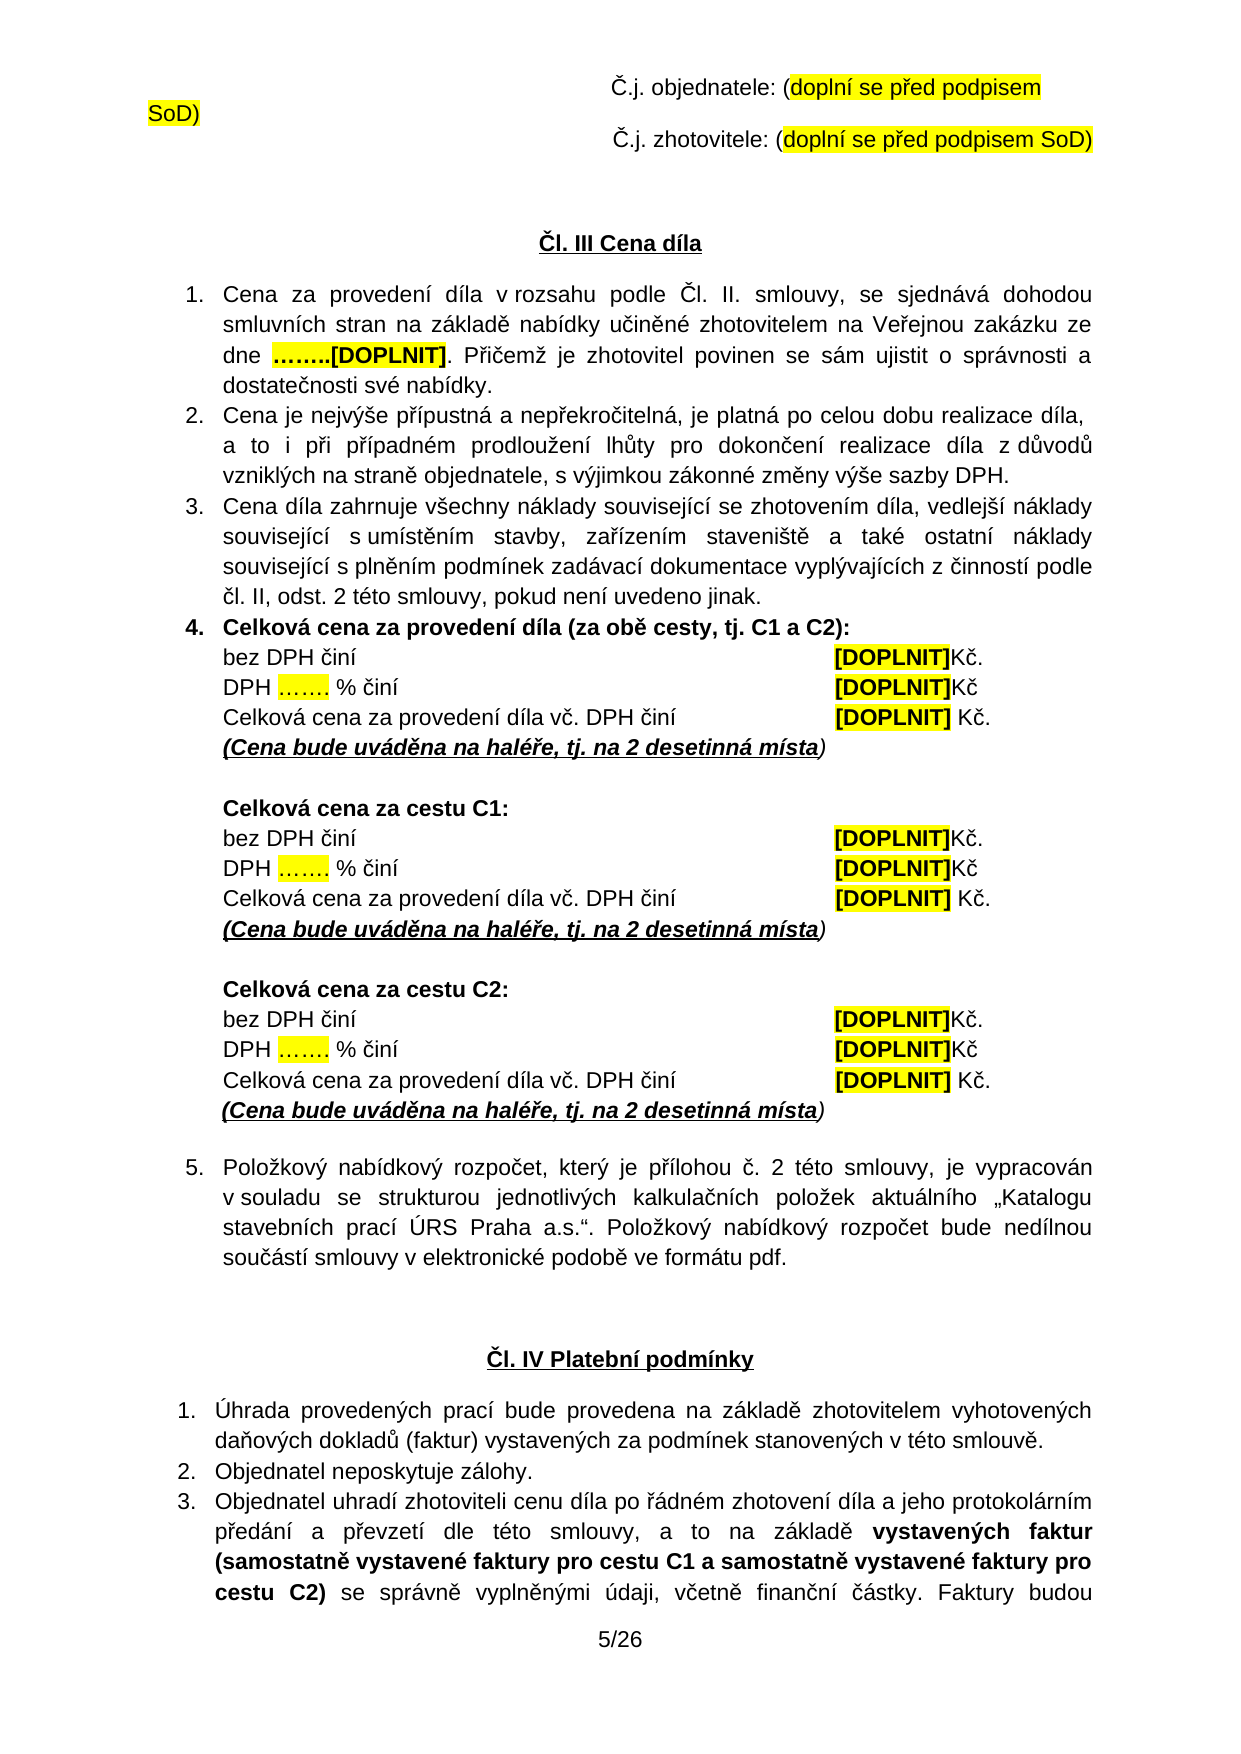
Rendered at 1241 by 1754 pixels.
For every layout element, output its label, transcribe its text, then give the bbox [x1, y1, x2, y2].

list Celková cena za provedení díla (za obě cesty, tj. C1 a C2): [185, 613, 1093, 640]
list Celková cena za provedení díla vč. DPH činí [DOPLNIT] Kč. [223, 885, 835, 912]
list Celková cena za provedení díla vč. DPH činí [DOPLNIT] Kč. [223, 1067, 835, 1093]
list DPH ……. % činí [DOPLNIT]Kč [951, 674, 1093, 700]
list Celková cena za provedení díla vč. DPH činí [DOPLNIT] Kč. [951, 1067, 1093, 1093]
list Celková cena za cestu C1: [223, 795, 1093, 821]
list bez DPH činí [DOPLNIT]Kč. [950, 825, 1093, 851]
list DPH ……. % činí [DOPLNIT]Kč [329, 1036, 835, 1063]
list DPH ……. % činí [DOPLNIT]Kč [951, 855, 1093, 882]
list Cena za provedení díla v rozsahu podle Čl. II. smlouvy, se sjednává dohodou smluvních stran na základě nabídky učiněné zhotovitelem na Veřejnou zakázku ze dne ……..[DOPLNIT]. Přičemž je zhotovitel povinen se sám ujistit o správnosti a dostatečnosti své nabídky. [185, 281, 1093, 398]
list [177, 1488, 1093, 1605]
list Celková cena za cestu C2: [223, 976, 1093, 1002]
text Čl. IV Platební podmínky [148, 1346, 1093, 1372]
list bez DPH činí [DOPLNIT]Kč. [223, 1006, 834, 1033]
list Cena díla zahrnuje všechny náklady související se zhotovením díla, vedlejší náklady související s umístěním stavby, zařízením staveniště a také ostatní náklady související s plněním podmínek zadávací dokumentace vyplývajících z činností podle čl. II, odst. 2 této smlouvy, pokud není uvedeno jinak. [185, 493, 1093, 610]
list Objednatel neposkytuje zálohy. [177, 1458, 1093, 1484]
list Celková cena za provedení díla vč. DPH činí [DOPLNIT] Kč. [223, 704, 835, 731]
list Celková cena za provedení díla vč. DPH činí [DOPLNIT] Kč. [951, 704, 1093, 731]
list DPH ……. % činí [DOPLNIT]Kč [951, 1036, 1093, 1063]
list bez DPH činí [DOPLNIT]Kč. [223, 644, 834, 670]
list Úhrada provedených prací bude provedena na základě zhotovitelem vyhotovených daňových dokladů (faktur) vystavených za podmínek stanovených v této smlouvě. [177, 1397, 1093, 1454]
text (Cena bude uváděna na haléře, tj. na 2 desetinná místa) [148, 1097, 1093, 1123]
text Čl. III Cena díla [148, 230, 1093, 257]
list Celková cena za provedení díla vč. DPH činí [DOPLNIT] Kč. [951, 885, 1093, 912]
list bez DPH činí [DOPLNIT]Kč. [223, 825, 834, 851]
list bez DPH činí [DOPLNIT]Kč. [950, 1006, 1093, 1033]
list bez DPH činí [DOPLNIT]Kč. [950, 644, 1093, 670]
list DPH ……. % činí [DOPLNIT]Kč [329, 674, 835, 700]
list DPH ……. % činí [DOPLNIT]Kč [329, 855, 835, 882]
list (Cena bude uváděna na haléře, tj. na 2 desetinná místa) [223, 916, 1093, 942]
list Položkový nabídkový rozpočet, který je přílohou č. 2 této smlouvy, je vypracován v souladu se strukturou jednotlivých kalkulačních položek aktuálního „Katalogu stavebních prací ÚRS Praha a.s.“. Položkový nabídkový rozpočet bude nedílnou součástí smlouvy v elektronické podobě ve formátu pdf. [185, 1153, 1093, 1270]
list Cena je nejvýše přípustná a nepřekročitelná, je platná po celou dobu realizace díla, a to i při případném prodloužení lhůty pro dokončení realizace díla z důvodů vzniklých na straně objednatele, s výjimkou zákonné změny výše sazby DPH. [185, 402, 1093, 489]
list (Cena bude uváděna na haléře, tj. na 2 desetinná místa) [223, 734, 1093, 761]
